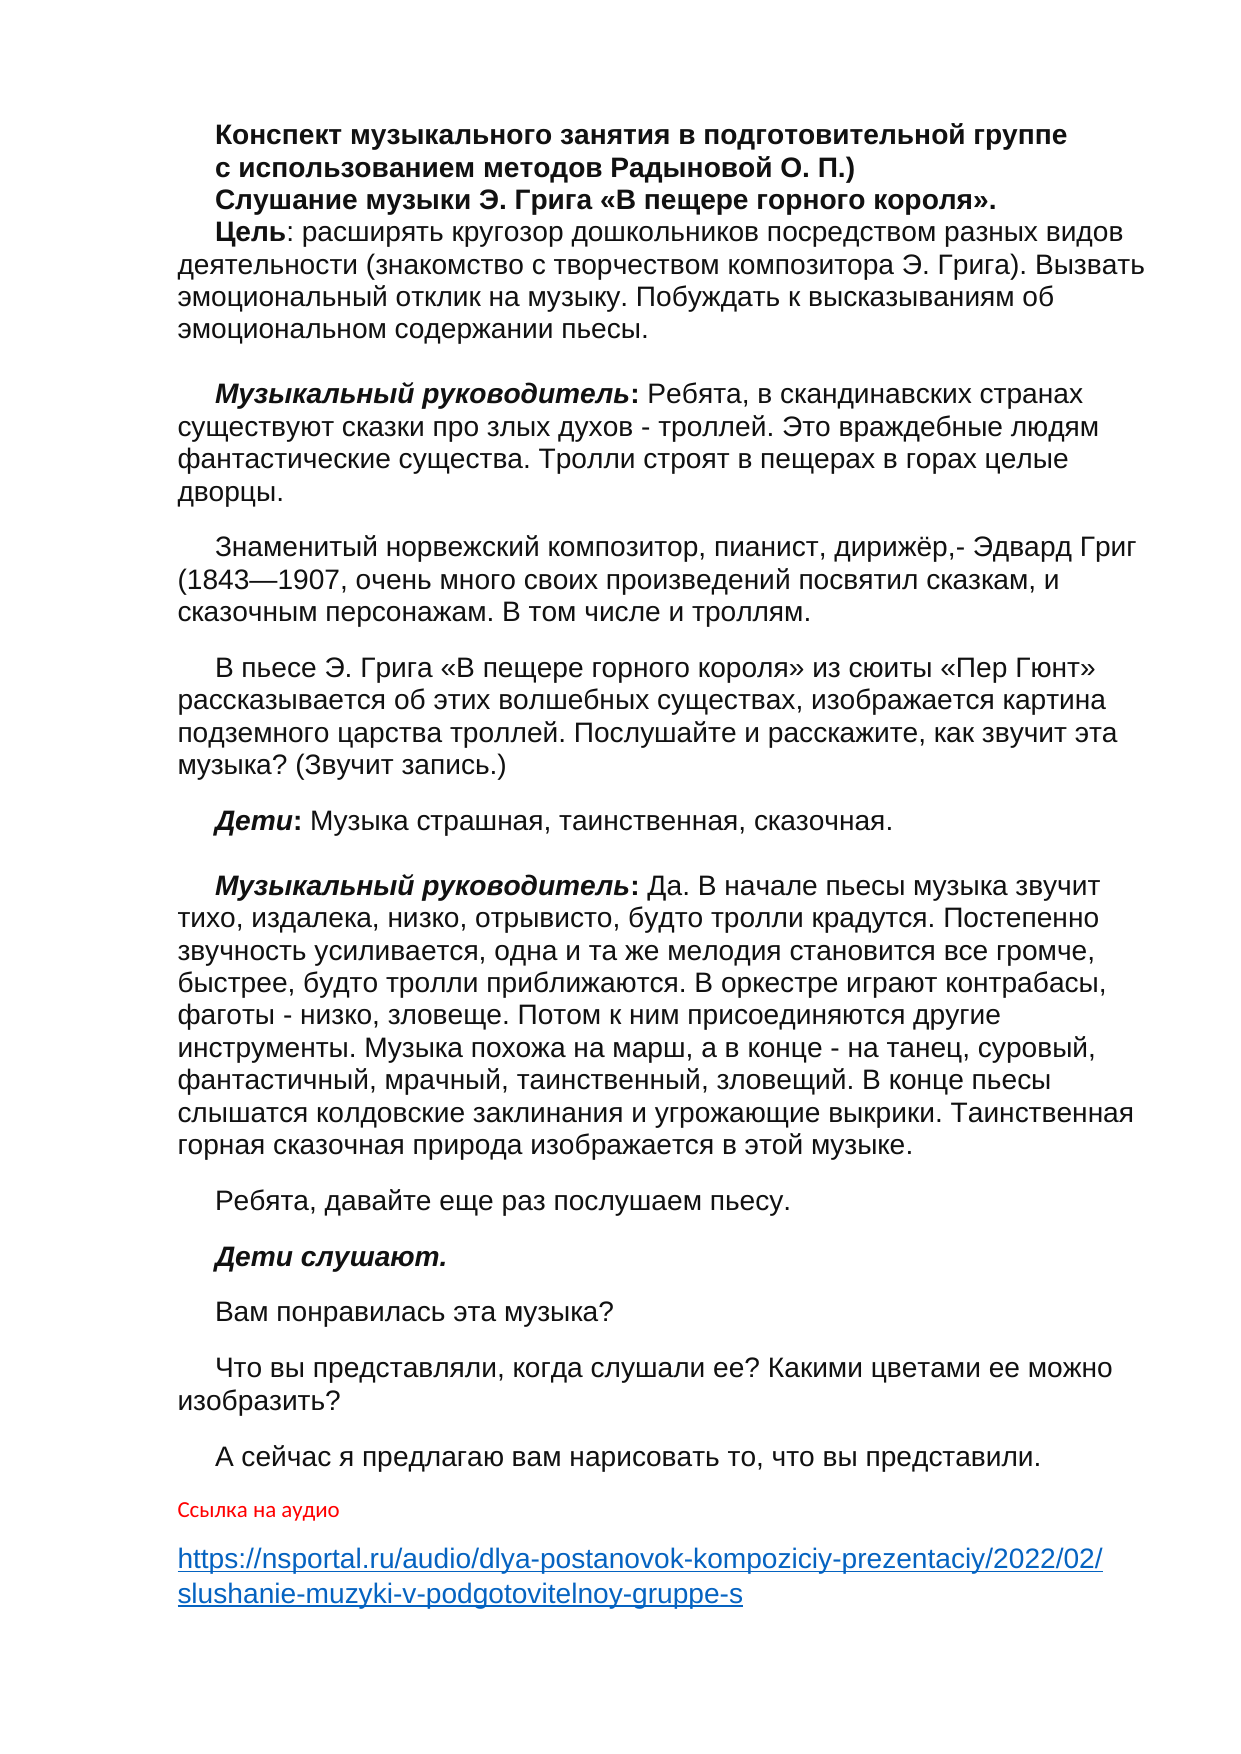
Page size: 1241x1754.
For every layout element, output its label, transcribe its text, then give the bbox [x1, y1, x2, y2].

text Что вы представляли, когда слушали ее? Какими цветами ее можно изобразить? [177, 1351, 1152, 1416]
text А сейчас я предлагаю вам нарисовать то, что вы представили. [177, 1439, 1152, 1472]
text Цель: расширять кругозор дошкольников посредством разных видов деятельности (знакомство с творчеством композитора Э. Грига). Вызвать эмоциональный отклик на музыку. Побуждать к высказываниям об эмоциональном содержании пьесы. [177, 215, 1152, 345]
text Дети слушают. [177, 1239, 1152, 1272]
text Слушание музыки Э. Грига «В пещере горного короля». [177, 183, 1152, 215]
text Конспект музыкального занятия в подготовительной группе [177, 118, 1152, 151]
text Знаменитый норвежский композитор, пианист, дирижёр,- Эдвард Григ (1843—1907, очень много своих произведений посвятил сказкам, и сказочным персонажам. В том числе и троллям. [177, 530, 1152, 627]
text В пьесе Э. Грига «В пещере горного короля» из сюиты «Пер Гюнт» рассказывается об этих волшебных существах, изображается картина подземного царства троллей. Послушайте и расскажите, как звучит эта музыка? (Звучит запись.) [177, 651, 1152, 781]
text Ссылка на аудио [177, 1495, 1152, 1523]
text Музыкальный руководитель: Да. В начале пьесы музыка звучит тихо, издалека, низко, отрывисто, будто тролли крадутся. Постепенно звучность усиливается, одна и та же мелодия становится все громче, быстрее, будто тролли приближаются. В оркестре играют контрабасы, фаготы - низко, зловеще. Потом к ним присоединяются другие инструменты. Музыка похожа на марш, а в конце - на танец, суровый, фантастичный, мрачный, таинственный, зловещий. В конце пьесы слышатся колдовские заклинания и угрожающие выкрики. Таинственная горная сказочная природа изображается в этой музыке. [177, 869, 1152, 1160]
text Вам понравилась эта музыка? [177, 1295, 1152, 1328]
text Ребята, давайте еще раз послушаем пьесу. [177, 1184, 1152, 1216]
text Музыкальный руководитель: Ребята, в скандинавских странах существуют сказки про злых духов - троллей. Это враждебные людям фантастические существа. Тролли строят в пещерах в горах целые дворцы. [177, 377, 1152, 507]
text https://nsportal.ru/audio/dlya-postanovok-kompoziciy-prezentaciy/2022/02/slushanie-muzyki-v-podgotovitelnoy-gruppe-s [177, 1542, 1152, 1609]
text Дети: Музыка страшная, таинственная, сказочная. [177, 804, 1152, 836]
text с использованием методов Радыновой О. П.) [177, 151, 1152, 183]
